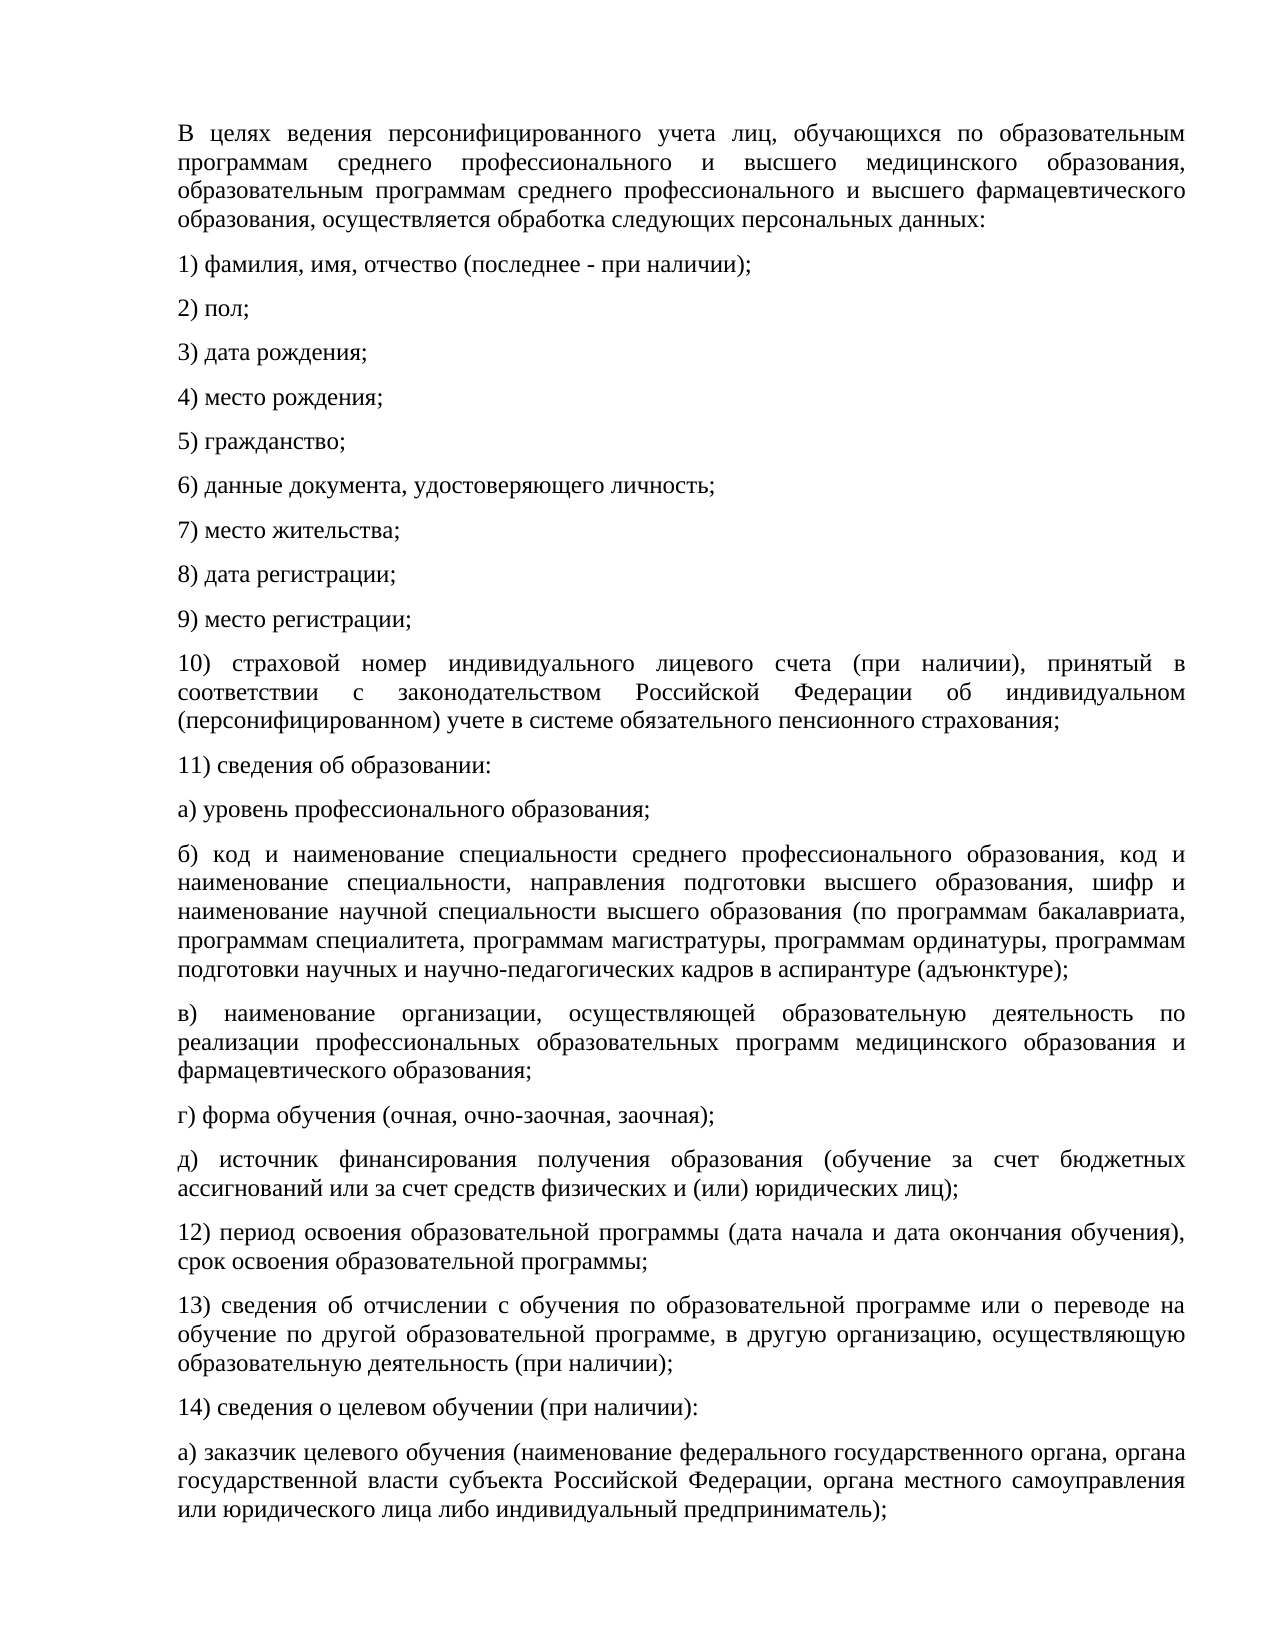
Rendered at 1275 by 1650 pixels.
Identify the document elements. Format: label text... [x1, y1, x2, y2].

text 14) сведения о целевом обучении (при наличии): [177, 1392, 1186, 1421]
text б) код и наименование специальности среднего профессионального образования, код и наименование специальности, направления подготовки высшего образования, шифр и наименование научной специальности высшего образования (по программам бакалавриата, программам специалитета, программам магистратуры, программам ординатуры, программам подготовки научных и научно-педагогических кадров в аспирантуре (адъюнктуре); [177, 839, 1186, 982]
text 11) сведения об образовании: [177, 750, 1186, 779]
text 7) место жительства; [177, 515, 1186, 544]
text 6) данные документа, удостоверяющего личность; [177, 471, 1186, 499]
text 8) дата регистрации; [177, 559, 1186, 588]
text 3) дата рождения; [177, 337, 1186, 366]
text а) заказчик целевого обучения (наименование федерального государственного органа, органа государственной власти субъекта Российской Федерации, органа местного самоуправления или юридического лица либо индивидуальный предприниматель); [177, 1437, 1186, 1523]
text 1) фамилия, имя, отчество (последнее - при наличии); [177, 249, 1186, 277]
text 10) страховой номер индивидуального лицевого счета (при наличии), принятый в соответствии с законодательством Российской Федерации об индивидуальном (персонифицированном) учете в системе обязательного пенсионного страхования; [177, 648, 1186, 734]
text 12) период освоения образовательной программы (дата начала и дата окончания обучения), срок освоения образовательной программы; [177, 1217, 1186, 1275]
text а) уровень профессионального образования; [177, 794, 1186, 823]
text 4) место рождения; [177, 382, 1186, 411]
text д) источник финансирования получения образования (обучение за счет бюджетных ассигнований или за счет средств физических и (или) юридических лиц); [177, 1144, 1186, 1202]
text 9) место регистрации; [177, 604, 1186, 632]
text г) форма обучения (очная, очно-заочная, заочная); [177, 1100, 1186, 1129]
text 5) гражданство; [177, 426, 1186, 455]
text В целях ведения персонифицированного учета лиц, обучающихся по образовательным программам среднего профессионального и высшего медицинского образования, образовательным программам среднего профессионального и высшего фармацевтического образования, осуществляется обработка следующих персональных данных: [177, 118, 1186, 233]
text 13) сведения об отчислении с обучения по образовательной программе или о переводе на обучение по другой образовательной программе, в другую организацию, осуществляющую образовательную деятельность (при наличии); [177, 1291, 1186, 1377]
text в) наименование организации, осуществляющей образовательную деятельность по реализации профессиональных образовательных программ медицинского образования и фармацевтического образования; [177, 998, 1186, 1084]
text 2) пол; [177, 293, 1186, 322]
